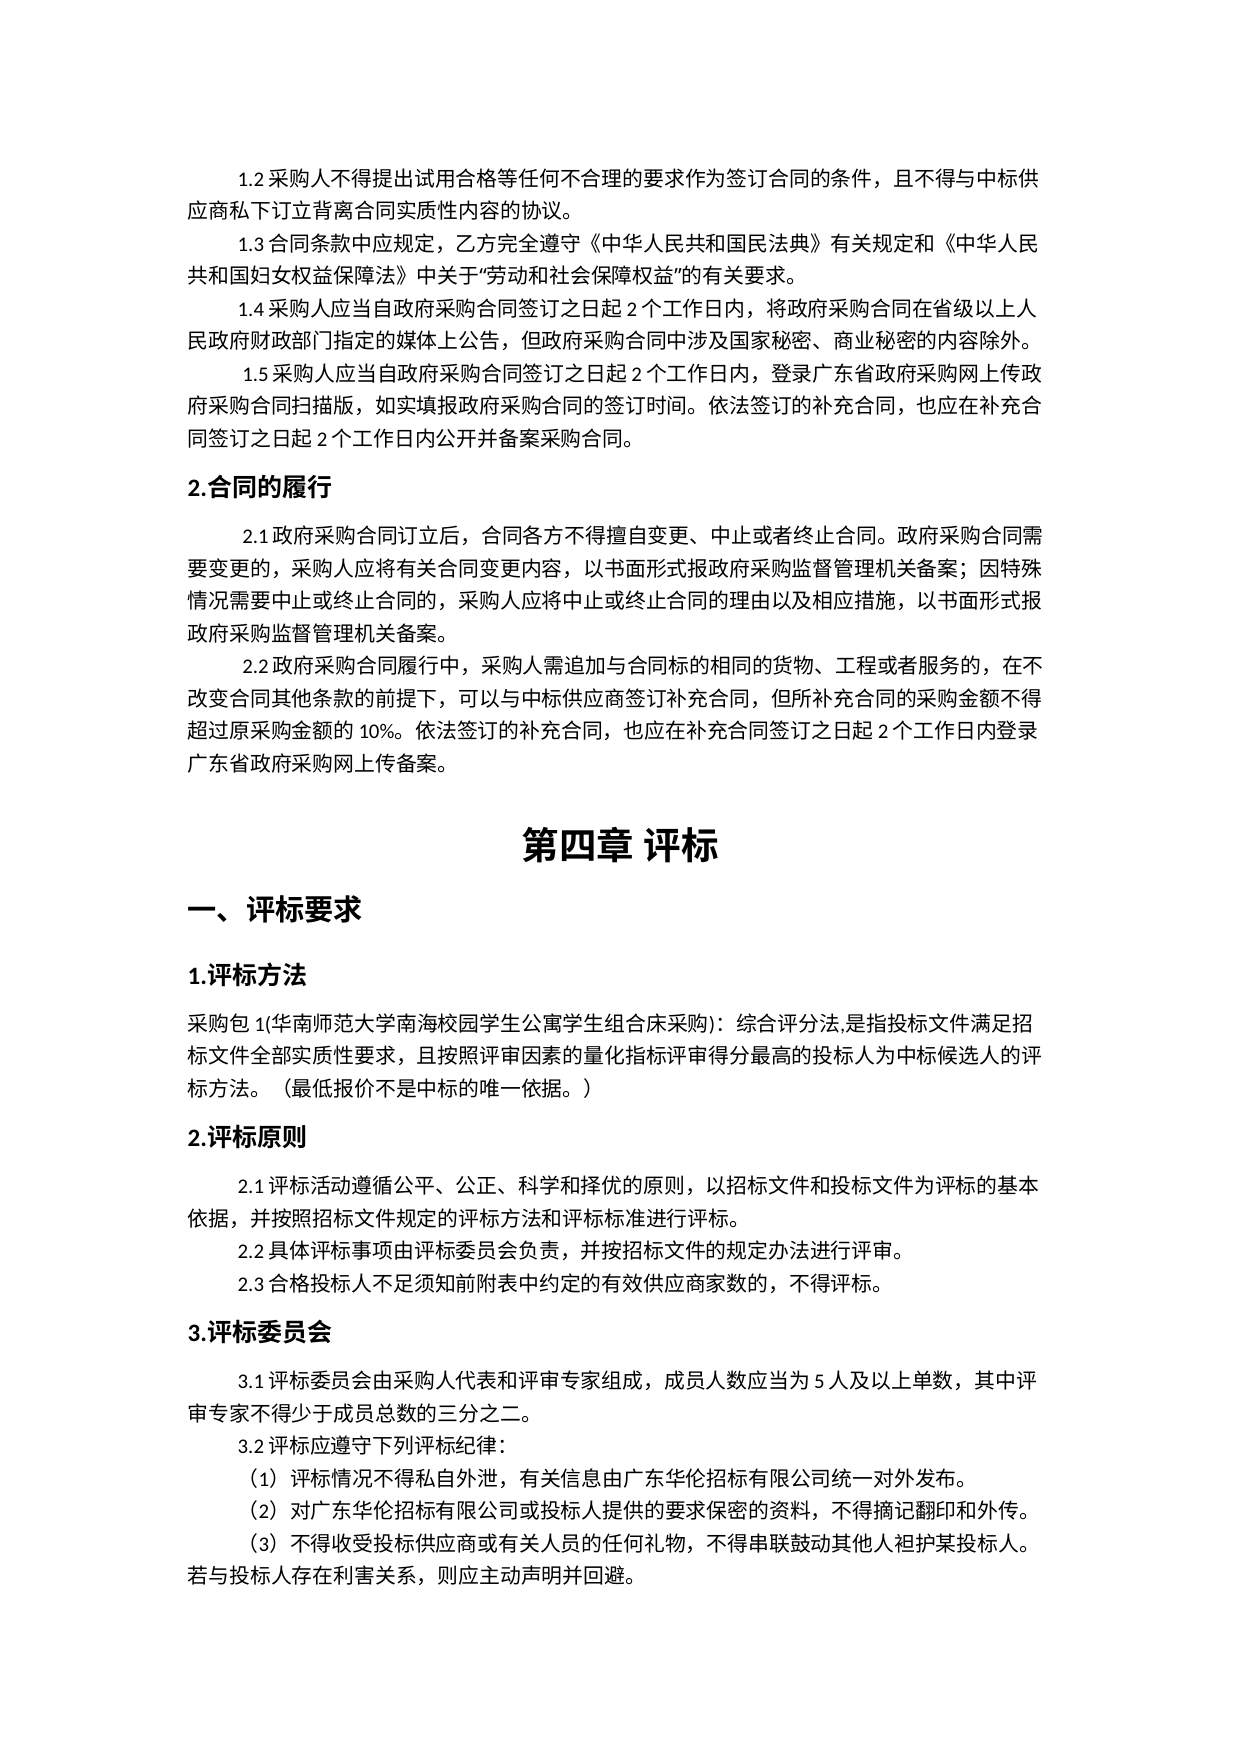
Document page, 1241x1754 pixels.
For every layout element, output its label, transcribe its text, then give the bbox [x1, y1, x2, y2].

text 1.2采购人不得提出试用合格等任何不合理的要求作为签订合同的条件，且不得与中标供应商私下订立背离合同实质性内容的协议。 [187, 162, 1053, 227]
text 2.1政府采购合同订立后，合同各方不得擅自变更、中止或者终止合同。政府采购合同需要变更的，采购人应将有关合同变更内容，以书面形式报政府采购监督管理机关备案；因特殊情况需要中止或终止合同的，采购人应将中止或终止合同的理由以及相应措施，以书面形式报政府采购监督管理机关备案。 [187, 519, 1053, 649]
text 1.3合同条款中应规定，乙方完全遵守《中华人民共和国民法典》有关规定和《中华人民共和国妇女权益保障法》中关于“劳动和社会保障权益”的有关要求。 [187, 227, 1053, 292]
text （2）对广东华伦招标有限公司或投标人提供的要求保密的资料，不得摘记翻印和外传。 [187, 1494, 1053, 1527]
text 3.1评标委员会由采购人代表和评审专家组成，成员人数应当为5人及以上单数，其中评审专家不得少于成员总数的三分之二。 [187, 1364, 1053, 1429]
text 2.2具体评标事项由评标委员会负责，并按招标文件的规定办法进行评审。 [187, 1234, 1053, 1267]
text 2.合同的履行 [187, 454, 1053, 519]
text 2.2政府采购合同履行中，采购人需追加与合同标的相同的货物、工程或者服务的，在不改变合同其他条款的前提下，可以与中标供应商签订补充合同，但所补充合同的采购金额不得超过原采购金额的10%。依法签订的补充合同，也应在补充合同签订之日起2个工作日内登录广东省政府采购网上传备案。 [187, 649, 1053, 779]
text 3.评标委员会 [187, 1299, 1053, 1364]
text 2.3合格投标人不足须知前附表中约定的有效供应商家数的，不得评标。 [187, 1267, 1053, 1299]
text 第四章 评标 [187, 812, 1053, 877]
text 3.2评标应遵守下列评标纪律： [187, 1429, 1053, 1462]
text 1.5采购人应当自政府采购合同签订之日起2个工作日内，登录广东省政府采购网上传政府采购合同扫描版，如实填报政府采购合同的签订时间。依法签订的补充合同，也应在补充合同签订之日起2个工作日内公开并备案采购合同。 [187, 357, 1053, 454]
text 2.评标原则 [187, 1104, 1053, 1169]
text 一、评标要求 [187, 877, 1053, 942]
text 2.1评标活动遵循公平、公正、科学和择优的原则，以招标文件和投标文件为评标的基本依据，并按照招标文件规定的评标方法和评标标准进行评标。 [187, 1169, 1053, 1234]
text （1）评标情况不得私自外泄，有关信息由广东华伦招标有限公司统一对外发布。 [187, 1462, 1053, 1494]
text （3）不得收受投标供应商或有关人员的任何礼物，不得串联鼓动其他人袒护某投标人。若与投标人存在利害关系，则应主动声明并回避。 [187, 1527, 1053, 1592]
text 1.评标方法 [187, 942, 1053, 1007]
text 采购包1(华南师范大学南海校园学生公寓学生组合床采购)：综合评分法,是指投标文件满足招标文件全部实质性要求，且按照评审因素的量化指标评审得分最高的投标人为中标候选人的评标方法。（最低报价不是中标的唯一依据。） [187, 1007, 1053, 1104]
text 1.4采购人应当自政府采购合同签订之日起2个工作日内，将政府采购合同在省级以上人民政府财政部门指定的媒体上公告，但政府采购合同中涉及国家秘密、商业秘密的内容除外。 [187, 292, 1053, 357]
